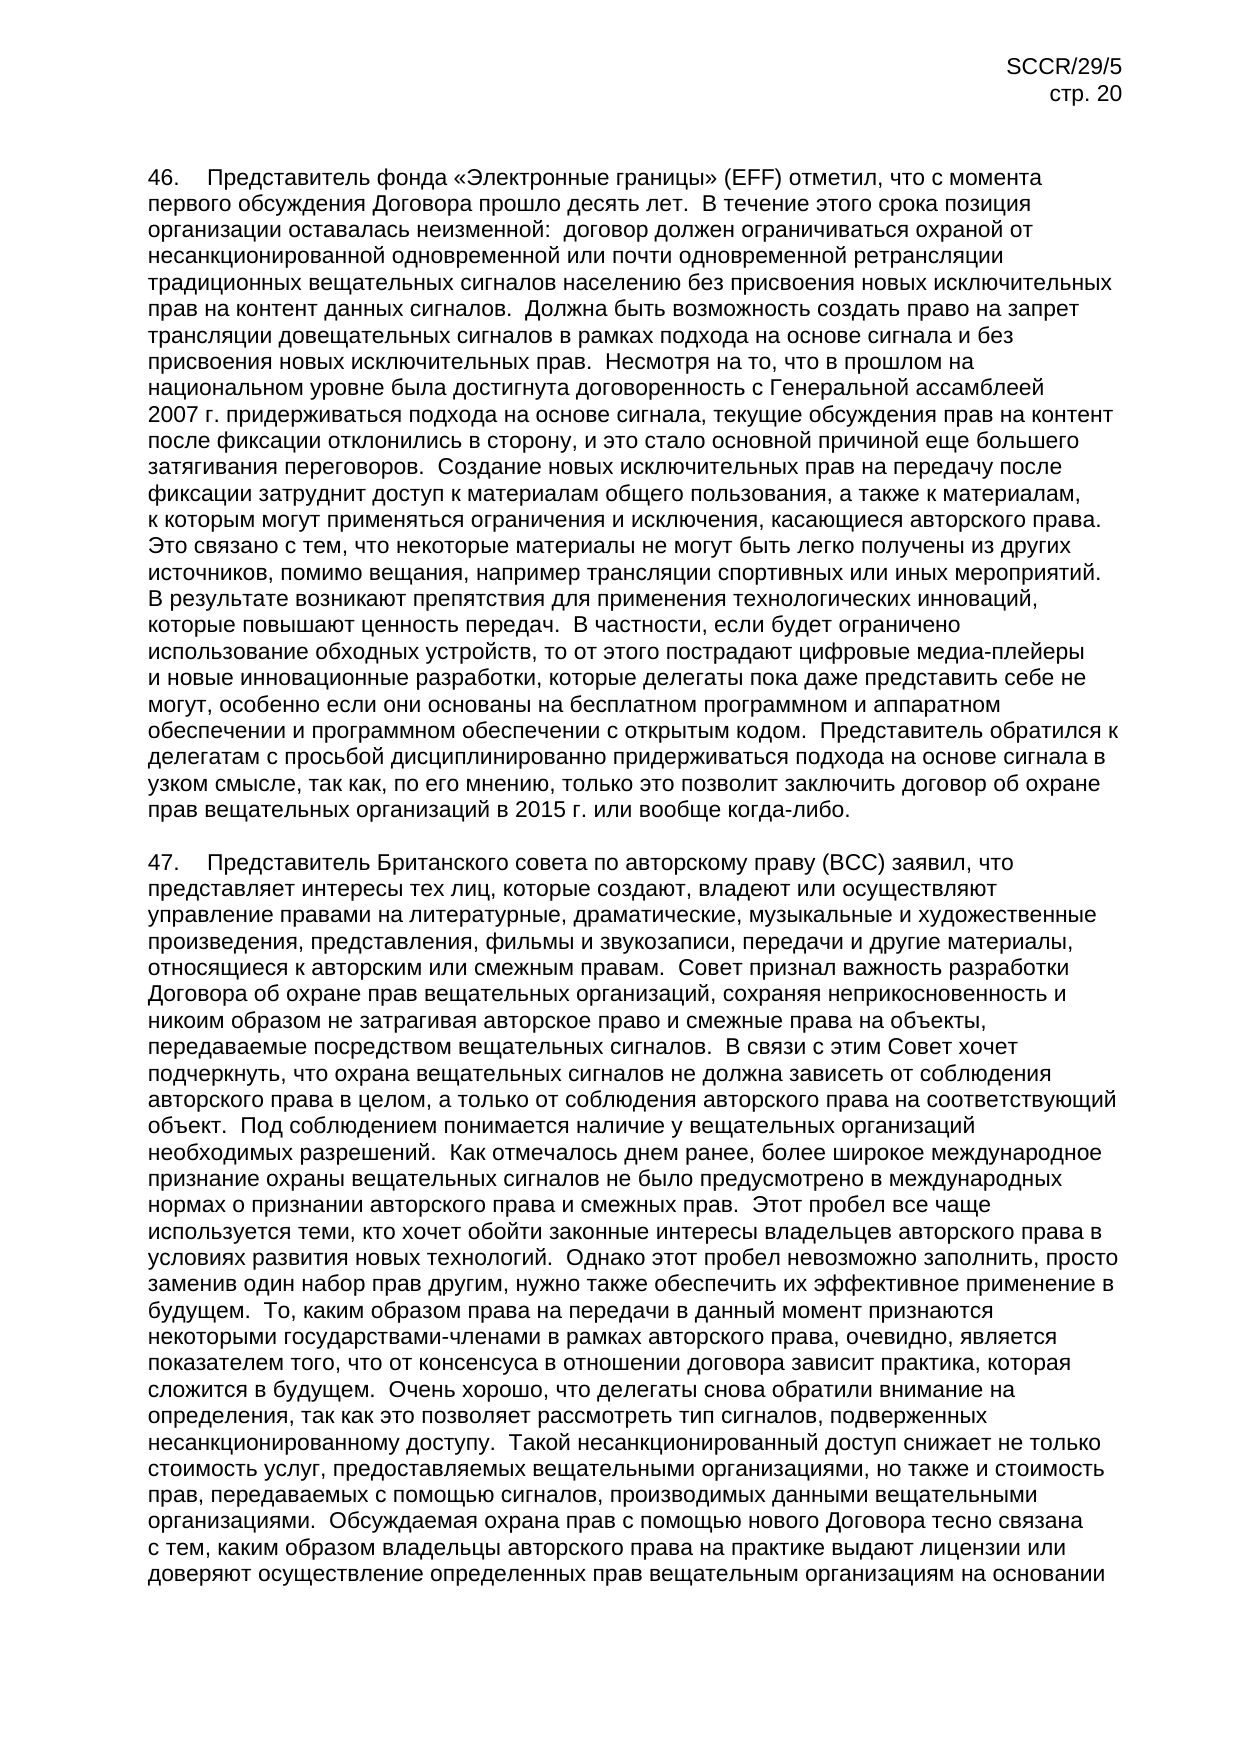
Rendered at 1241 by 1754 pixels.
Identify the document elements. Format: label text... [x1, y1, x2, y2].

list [148, 849, 1122, 1587]
list Представитель фонда «Электронные границы» (EFF) отметил, что с момента первого обсуждения Договора прошло десять лет. В течение этого срока позиция организации оставалась неизменной: договор должен ограничиваться охраной от несанкционированной одновременной или почти одновременной ретрансляции традиционных вещательных сигналов населению без присвоения новых исключительных прав на контент данных сигналов. Должна быть возможность создать право на запрет трансляции довещательных сигналов в рамках подхода на основе сигнала и без присвоения новых исключительных прав. Несмотря на то, что в прошлом на национальном уровне была достигнута договоренность с Генеральной ассамблеей 2007 г. придерживаться подхода на основе сигнала, текущие обсуждения прав на контент после фиксации отклонились в сторону, и это стало основной причиной еще большего затягивания переговоров. Создание новых исключительных прав на передачу после фиксации затруднит доступ к материалам общего пользования, а также к материалам, к которым могут применяться ограничения и исключения, касающиеся авторского права. Это связано с тем, что некоторые материалы не могут быть легко получены из других источников, помимо вещания, например трансляции спортивных или иных мероприятий. В результате возникают препятствия для применения технологических инноваций, которые повышают ценность передач. В частности, если будет ограничено использование обходных устройств, то от этого пострадают цифровые медиа-плейеры и новые инновационные разработки, которые делегаты пока даже представить себе не могут, особенно если они основаны на бесплатном программном и аппаратном обеспечении и программном обеспечении с открытым кодом. Представитель обратился к делегатам с просьбой дисциплинированно придерживаться подхода на основе сигнала в узком смысле, так как, по его мнению, только это позволит заключить договор об охране прав вещательных организаций в 2015 г. или вообще когда-либо. [148, 163, 1122, 822]
